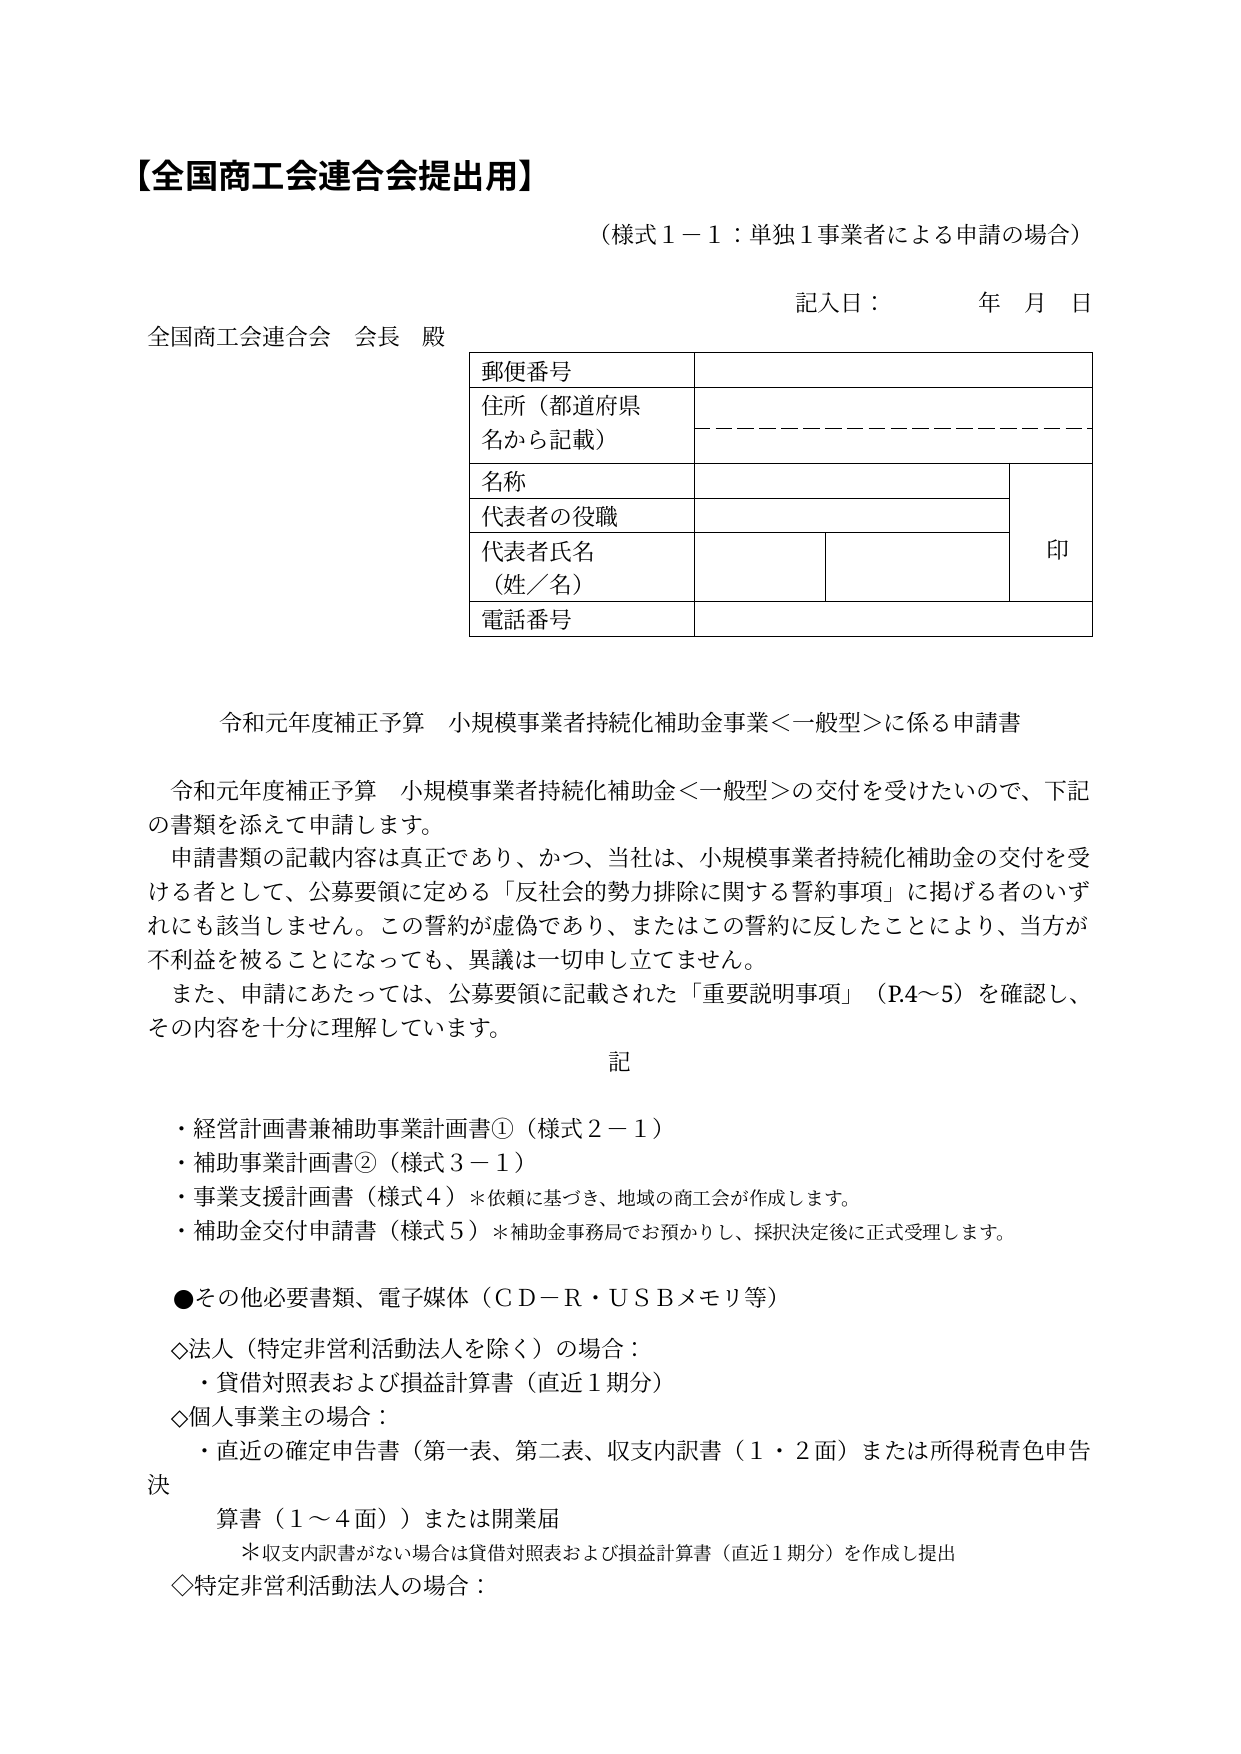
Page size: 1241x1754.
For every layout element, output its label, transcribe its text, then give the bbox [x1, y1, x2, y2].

table_cell 代表者氏名 （姓／名） [470, 533, 694, 601]
text ◇法人（特定非営利活動法人を除く）の場合： [148, 1331, 1092, 1365]
text 申請書類の記載内容は真正であり、かつ、当社は、小規模事業者持続化補助金の交付を受ける者として、公募要領に定める「反社会的勢力排除に関する誓約事項」に掲げる者のいずれにも該当しません。この誓約が虚偽であり、またはこの誓約に反したことにより、当方が不利益を被ることになっても、異議は一切申し立てません。 [148, 840, 1092, 976]
text ・補助事業計画書②（様式３－１） [148, 1145, 1092, 1179]
table_cell [695, 533, 825, 601]
table_cell 名称 [470, 464, 694, 497]
text 令和元年度補正予算 小規模事業者持続化補助金＜一般型＞の交付を受けたいので、下記の書類を添えて申請します。 [148, 772, 1092, 840]
table_cell 印 [1010, 464, 1092, 601]
table_cell [695, 388, 1092, 428]
text ・直近の確定申告書（第一表、第二表、収支内訳書（１・２面）または所得税青色申告決 [148, 1432, 1092, 1500]
text ◇個人事業主の場合： [148, 1399, 1092, 1432]
text （様式１－１：単独１事業者による申請の場合） [148, 217, 1092, 251]
text 全国商工会連合会 会長 殿 [148, 318, 1092, 352]
text ・事業支援計画書（様式４）＊依頼に基づき、地域の商工会が作成します。 [148, 1179, 1092, 1212]
table_cell 代表者の役職 [470, 499, 694, 532]
table_cell 住所（都道府県 名から記載） [470, 388, 694, 462]
table_cell [826, 533, 1009, 601]
text 記入日： 年 月 日 [148, 284, 1092, 318]
table_cell [695, 602, 1092, 636]
text 算書（１～４面））または開業届 [148, 1500, 1092, 1534]
text また、申請にあたっては、公募要領に記載された「重要説明事項」（P.4～5）を確認し、その内容を十分に理解しています。 [148, 976, 1092, 1043]
text ●その他必要書類、電子媒体（ＣＤ－Ｒ・ＵＳＢメモリ等） [148, 1263, 1092, 1331]
table_header 郵便番号 [470, 353, 694, 387]
text ・経営計画書兼補助事業計画書①（様式２－１） [148, 1111, 1092, 1145]
text ・補助金交付申請書（様式５）＊補助金事務局でお預かりし、採択決定後に正式受理します。 [148, 1212, 1092, 1246]
table_cell [695, 428, 1092, 462]
table_cell 電話番号 [470, 602, 694, 636]
subtitle 記 [148, 1043, 1092, 1077]
text ・貸借対照表および損益計算書（直近１期分） [148, 1365, 1092, 1399]
table_cell [695, 499, 1009, 532]
table_header [695, 353, 1092, 387]
text ＊収支内訳書がない場合は貸借対照表および損益計算書（直近１期分）を作成し提出 [148, 1534, 1092, 1568]
text 令和元年度補正予算 小規模事業者持続化補助金事業＜一般型＞に係る申請書 [148, 705, 1092, 738]
text ◇特定非営利活動法人の場合： [148, 1568, 1092, 1602]
table_cell [695, 464, 1009, 497]
